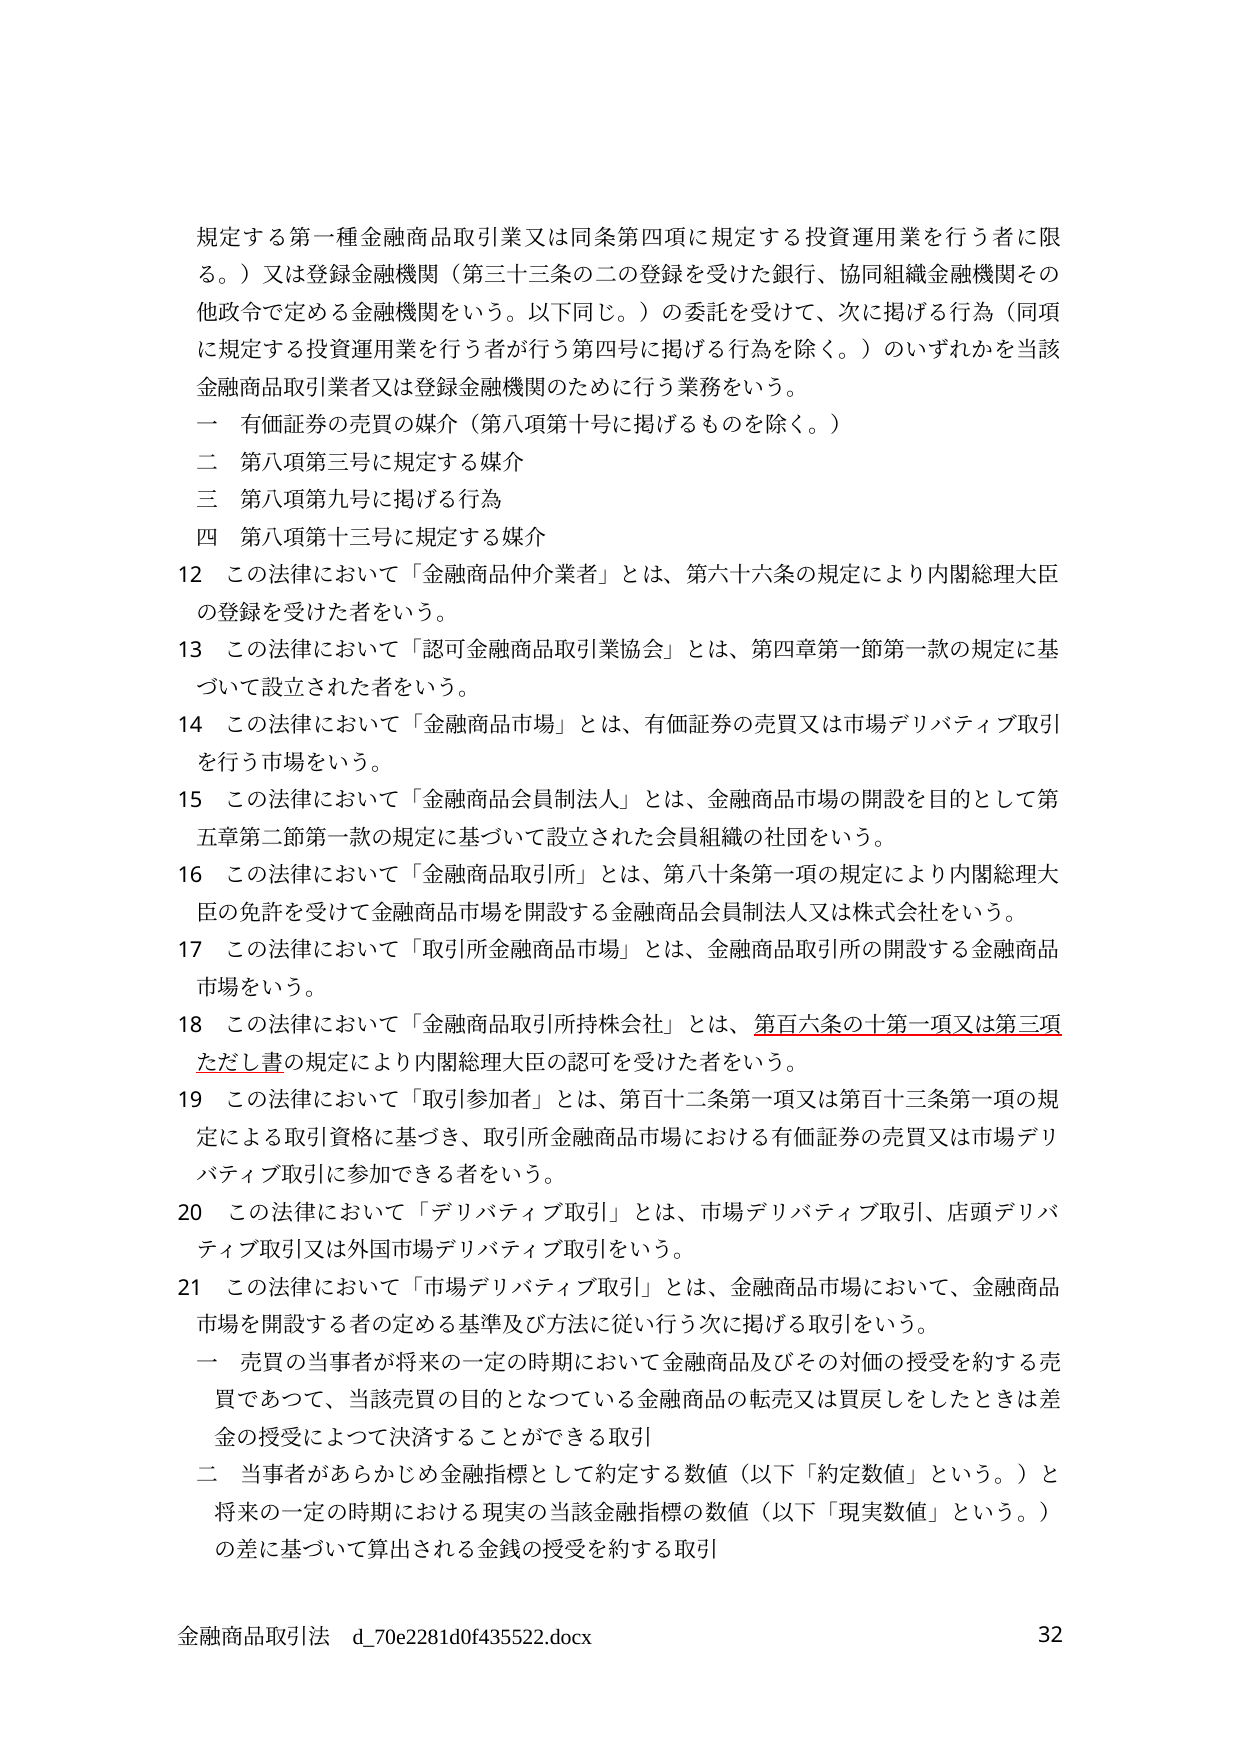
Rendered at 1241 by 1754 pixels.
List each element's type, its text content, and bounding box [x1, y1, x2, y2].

text 一 売買の当事者が将来の一定の時期において金融商品及びその対価の授受を約する売買であつて、当該売買の目的となつている金融商品の転売又は買戻しをしたときは差金の授受によつて決済することができる取引 [196, 1342, 1063, 1454]
text 四 第八項第十三号に規定する媒介 [196, 517, 1063, 554]
text 三 第八項第九号に掲げる行為 [196, 479, 1063, 517]
text 18 この法律において「金融商品取引所持株会社」とは、第百六条の十第一項又は第三項ただし書の規定により内閣総理大臣の認可を受けた者をいう。 [177, 1004, 1063, 1079]
text 21 この法律において「市場デリバティブ取引」とは、金融商品市場において、金融商品市場を開設する者の定める基準及び方法に従い行う次に掲げる取引をいう。 [177, 1267, 1063, 1342]
text 20 この法律において「デリバティブ取引」とは、市場デリバティブ取引、店頭デリバティブ取引又は外国市場デリバティブ取引をいう。 [177, 1192, 1063, 1267]
text 19 この法律において「取引参加者」とは、第百十二条第一項又は第百十三条第一項の規定による取引資格に基づき、取引所金融商品市場における有価証券の売買又は市場デリバティブ取引に参加できる者をいう。 [177, 1079, 1063, 1192]
text 17 この法律において「取引所金融商品市場」とは、金融商品取引所の開設する金融商品市場をいう。 [177, 929, 1063, 1004]
text 二 第八項第三号に規定する媒介 [196, 442, 1063, 479]
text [177, 217, 1063, 404]
text 13 この法律において「認可金融商品取引業協会」とは、第四章第一節第一款の規定に基づいて設立された者をいう。 [177, 629, 1063, 704]
text 15 この法律において「金融商品会員制法人」とは、金融商品市場の開設を目的として第五章第二節第一款の規定に基づいて設立された会員組織の社団をいう。 [177, 779, 1063, 854]
text 二 当事者があらかじめ金融指標として約定する数値（以下「約定数値」という。）と将来の一定の時期における現実の当該金融指標の数値（以下「現実数値」という。）の差に基づいて算出される金銭の授受を約する取引 [196, 1454, 1063, 1567]
text 一 有価証券の売買の媒介（第八項第十号に掲げるものを除く。） [196, 404, 1063, 442]
text 12 この法律において「金融商品仲介業者」とは、第六十六条の規定により内閣総理大臣の登録を受けた者をいう。 [177, 554, 1063, 629]
text 16 この法律において「金融商品取引所」とは、第八十条第一項の規定により内閣総理大臣の免許を受けて金融商品市場を開設する金融商品会員制法人又は株式会社をいう。 [177, 854, 1063, 929]
text 14 この法律において「金融商品市場」とは、有価証券の売買又は市場デリバティブ取引を行う市場をいう。 [177, 704, 1063, 779]
